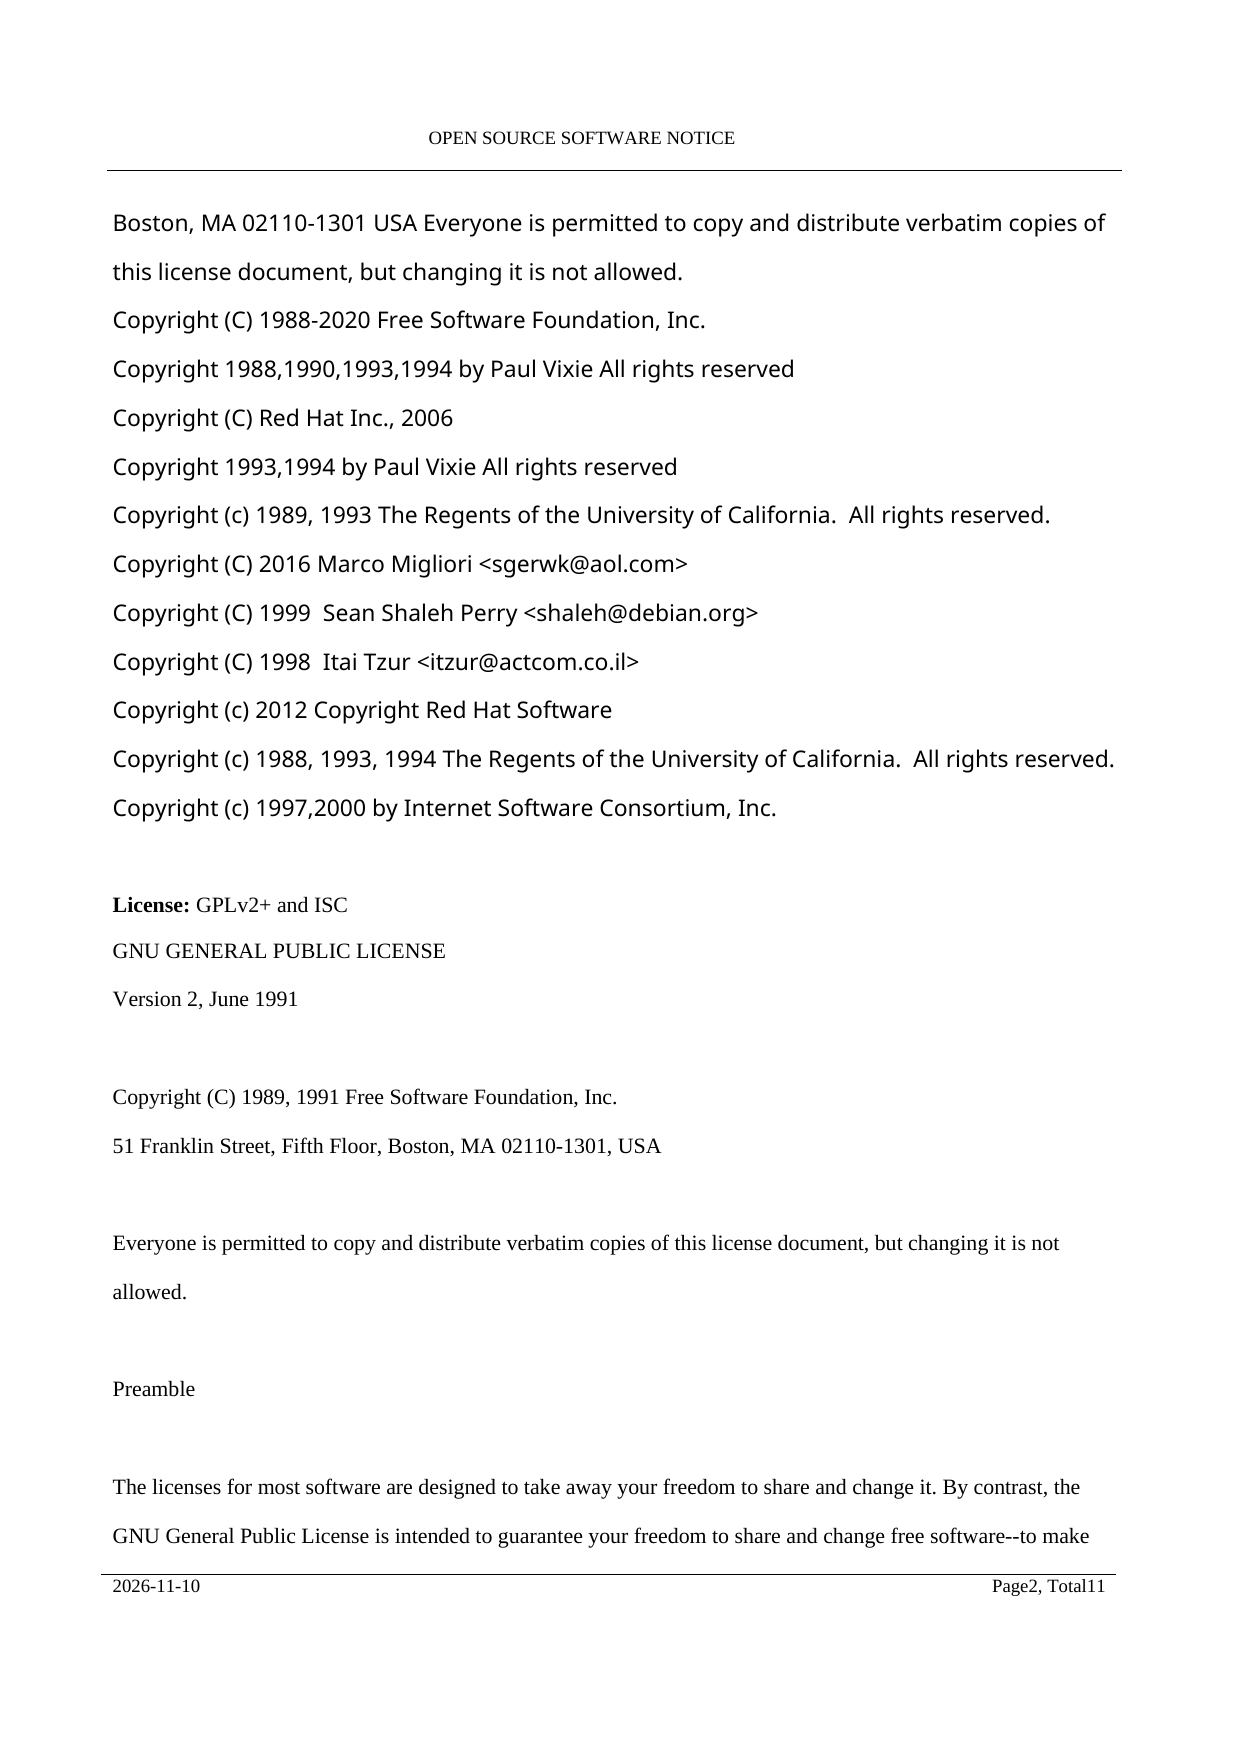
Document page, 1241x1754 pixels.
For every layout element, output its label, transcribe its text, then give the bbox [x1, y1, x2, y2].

text License: GPLv2+ and ISC [112, 889, 1128, 921]
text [112, 206, 1128, 873]
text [112, 934, 1128, 1551]
